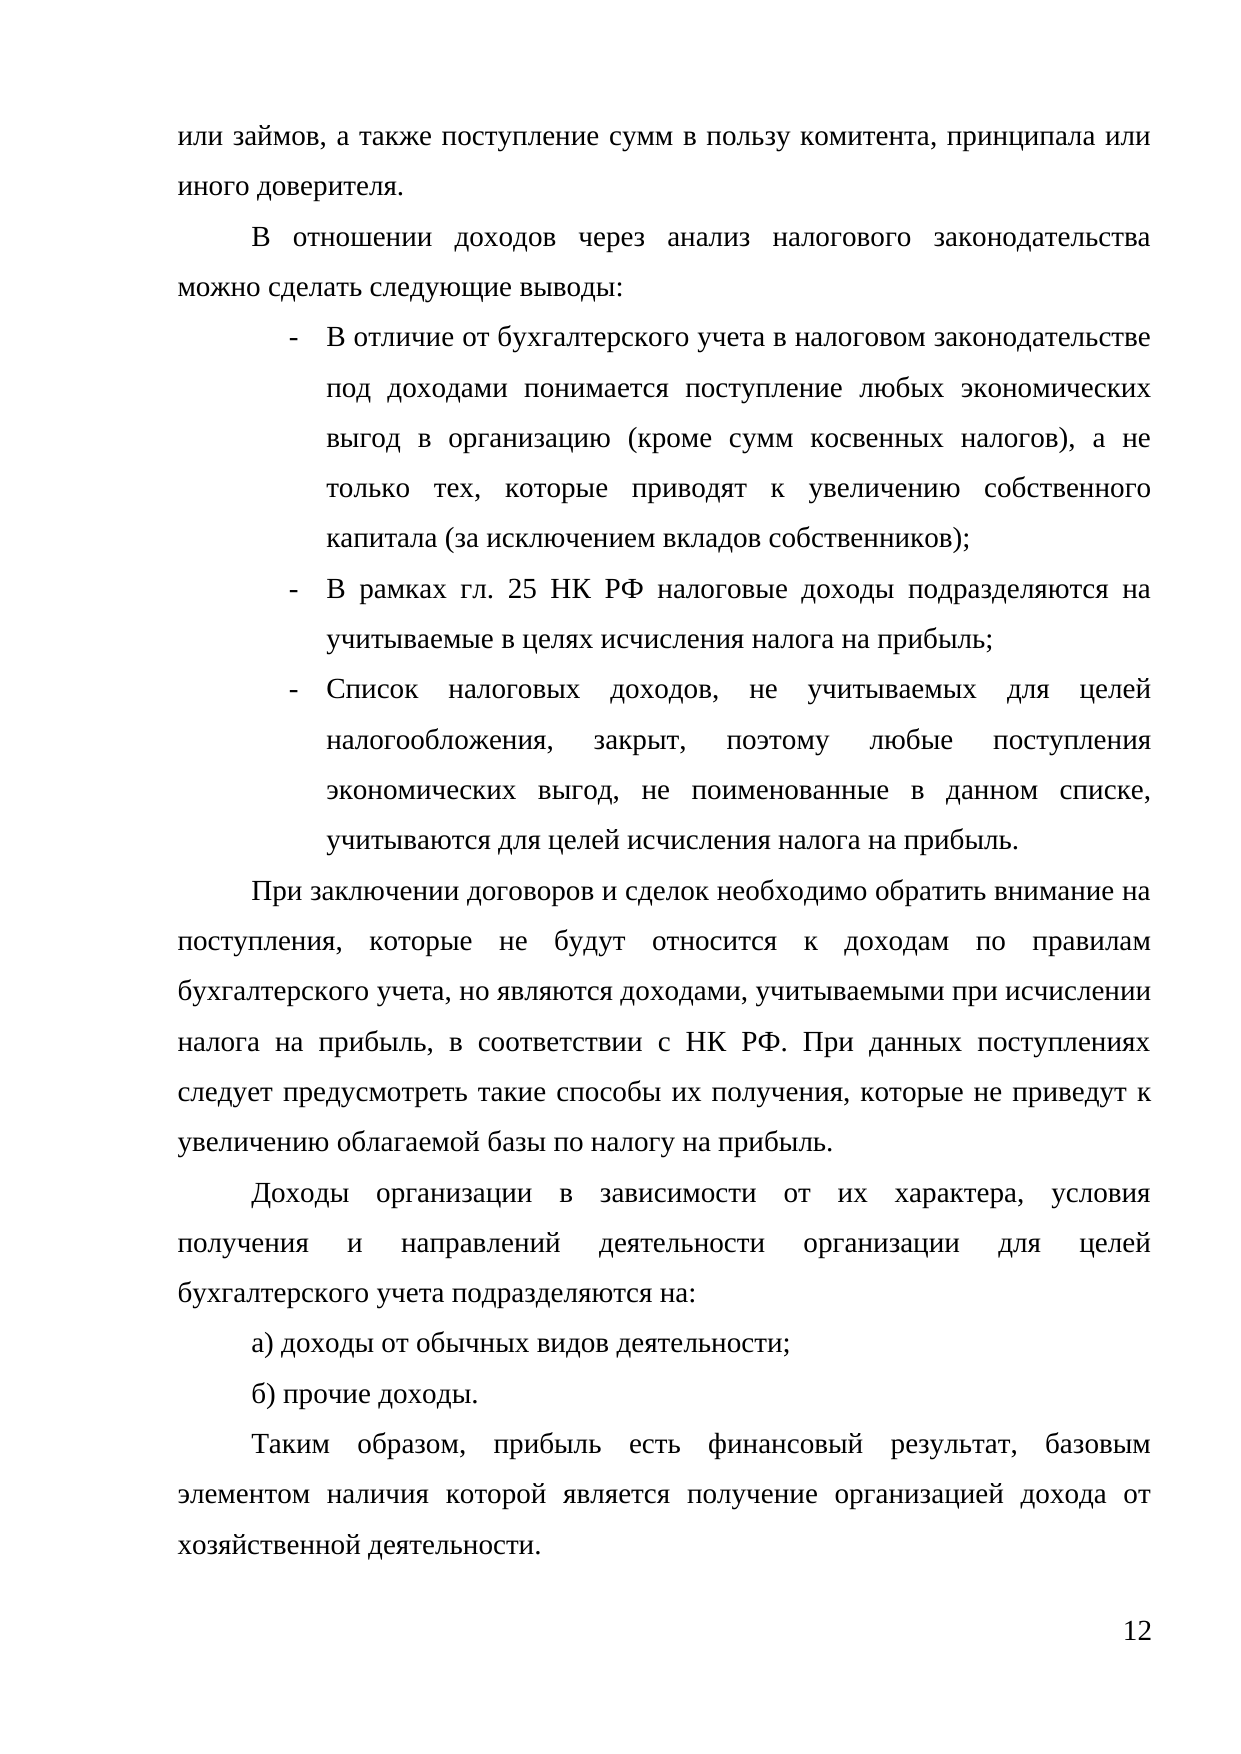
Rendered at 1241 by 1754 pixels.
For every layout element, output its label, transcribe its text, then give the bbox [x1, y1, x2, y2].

list В отличие от бухгалтерского учета в налоговом законодательстве под доходами понимается поступление любых экономических выгод в организацию (кроме сумм косвенных налогов), а не только тех, которые приводят к увеличению собственного капитала (за исключением вкладов собственников); [288, 319, 1152, 554]
text Доходы организации в зависимости от их характера, условия получения и направлений деятельности организации для целей бухгалтерского учета подразделяются на: [177, 1175, 1152, 1309]
text При заключении договоров и сделок необходимо обратить внимание на поступления, которые не будут относится к доходам по правилам бухгалтерского учета, но являются доходами, учитываемыми при исчислении налога на прибыль, в соответствии с НК РФ. При данных поступлениях следует предусмотреть такие способы их получения, которые не приведут к увеличению облагаемой базы по налогу на прибыль. [177, 873, 1152, 1158]
list Список налоговых доходов, не учитываемых для целей налогообложения, закрыт, поэтому любые поступления экономических выгод, не поименованные в данном списке, учитываются для целей исчисления налога на прибыль. [288, 672, 1152, 856]
text Таким образом, прибыль есть финансовый результат, базовым элементом наличия которой является получение организацией дохода от хозяйственной деятельности. [177, 1426, 1152, 1560]
text а) доходы от обычных видов деятельности; [177, 1326, 1152, 1359]
text б) прочие доходы. [177, 1376, 1152, 1409]
list В рамках гл. 25 НК РФ налоговые доходы подразделяются на учитываемые в целях исчисления налога на прибыль; [288, 571, 1152, 655]
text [177, 118, 1152, 202]
text В отношении доходов через анализ налогового законодательства можно сделать следующие выводы: [177, 219, 1152, 303]
